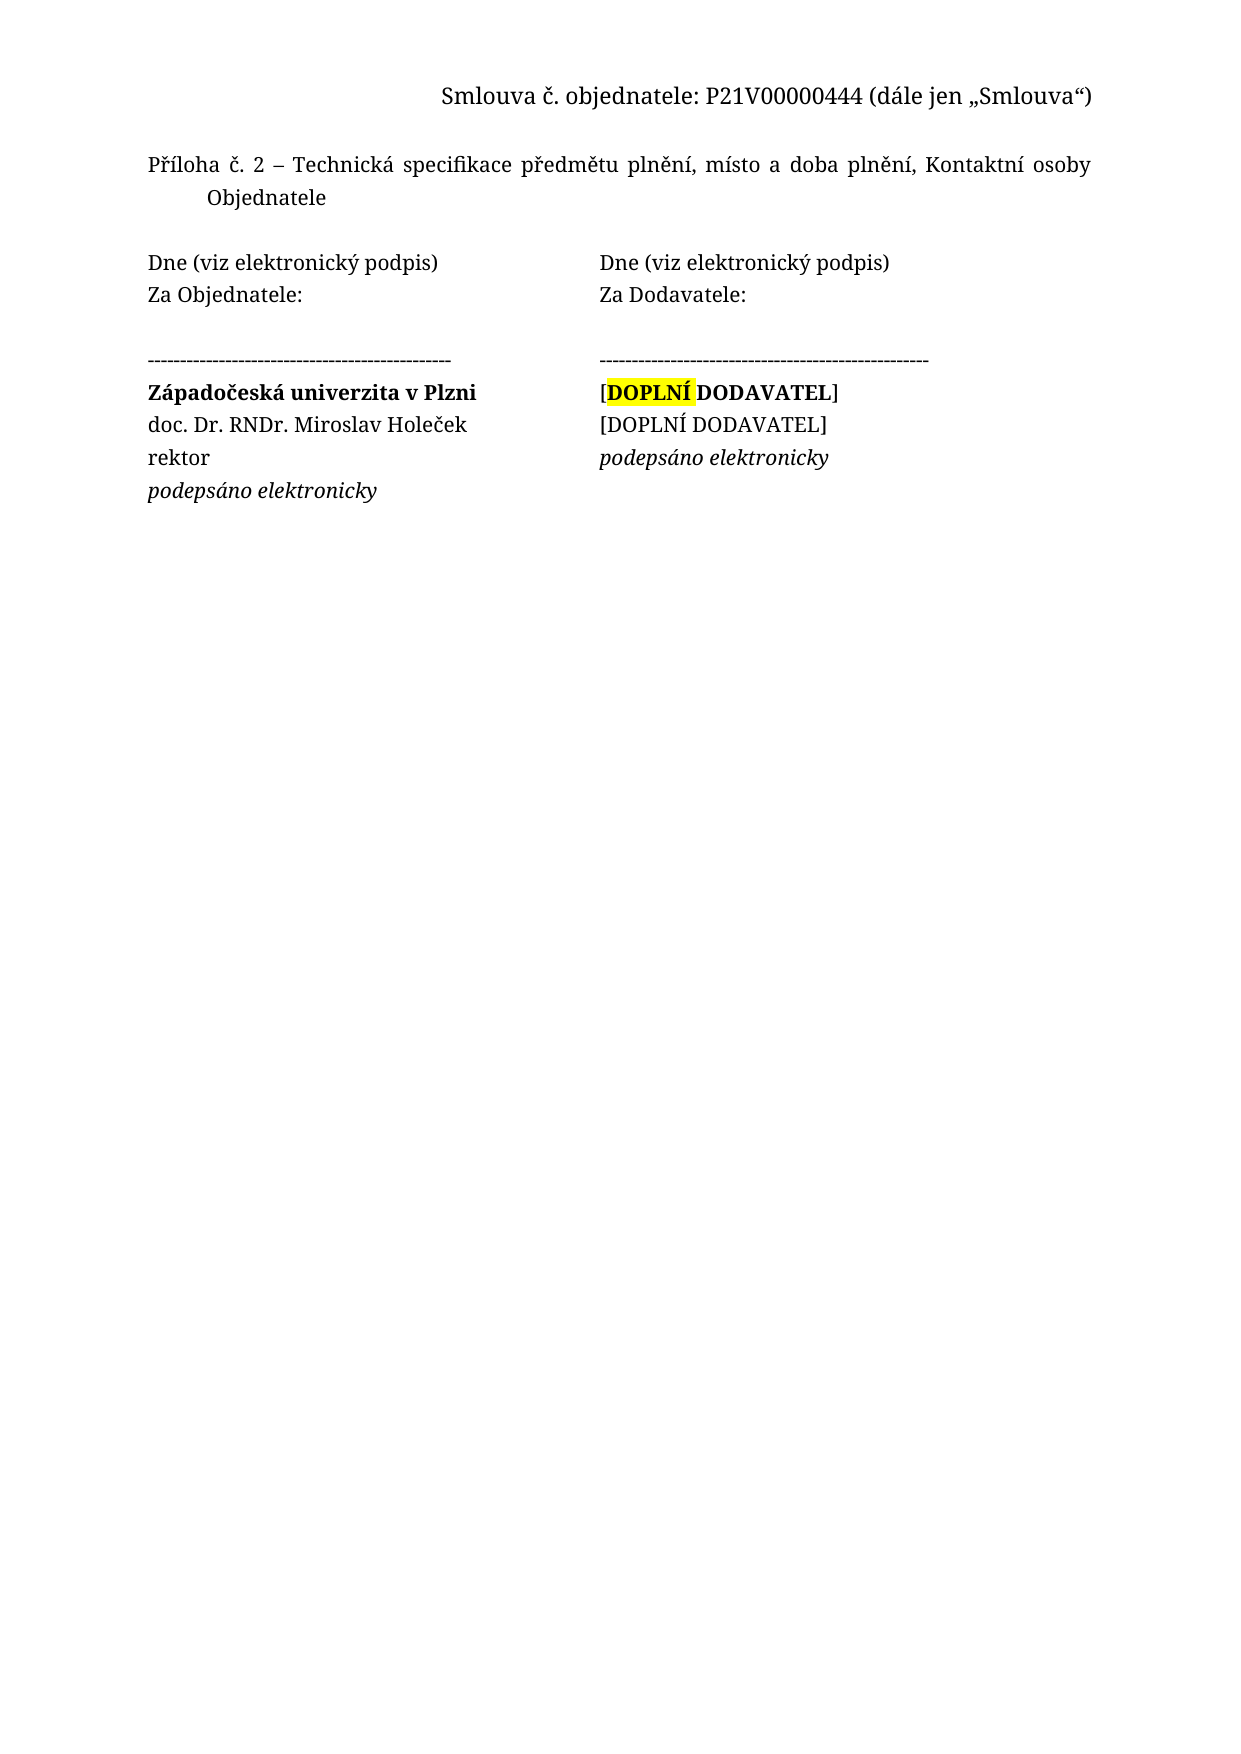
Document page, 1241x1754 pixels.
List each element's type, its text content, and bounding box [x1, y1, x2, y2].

text Příloha č. 2 – Technická specifikace předmětu plnění, místo a doba plnění, Kontaktní osoby Objednatele [148, 150, 1093, 211]
table_header Dne (viz elektronický podpis) Za Dodavatele: --------------------------------------------------- [DOPLNÍ DODAVATEL] [DOPLNÍ DODAVATEL] podepsáno elektronicky [588, 248, 1040, 508]
table_header Dne (viz elektronický podpis) Za Objednatele: ----------------------------------------------- Západočeská univerzita v Plzni doc. Dr. RNDr. Miroslav Holeček rektor podepsáno elektronicky [136, 248, 588, 508]
